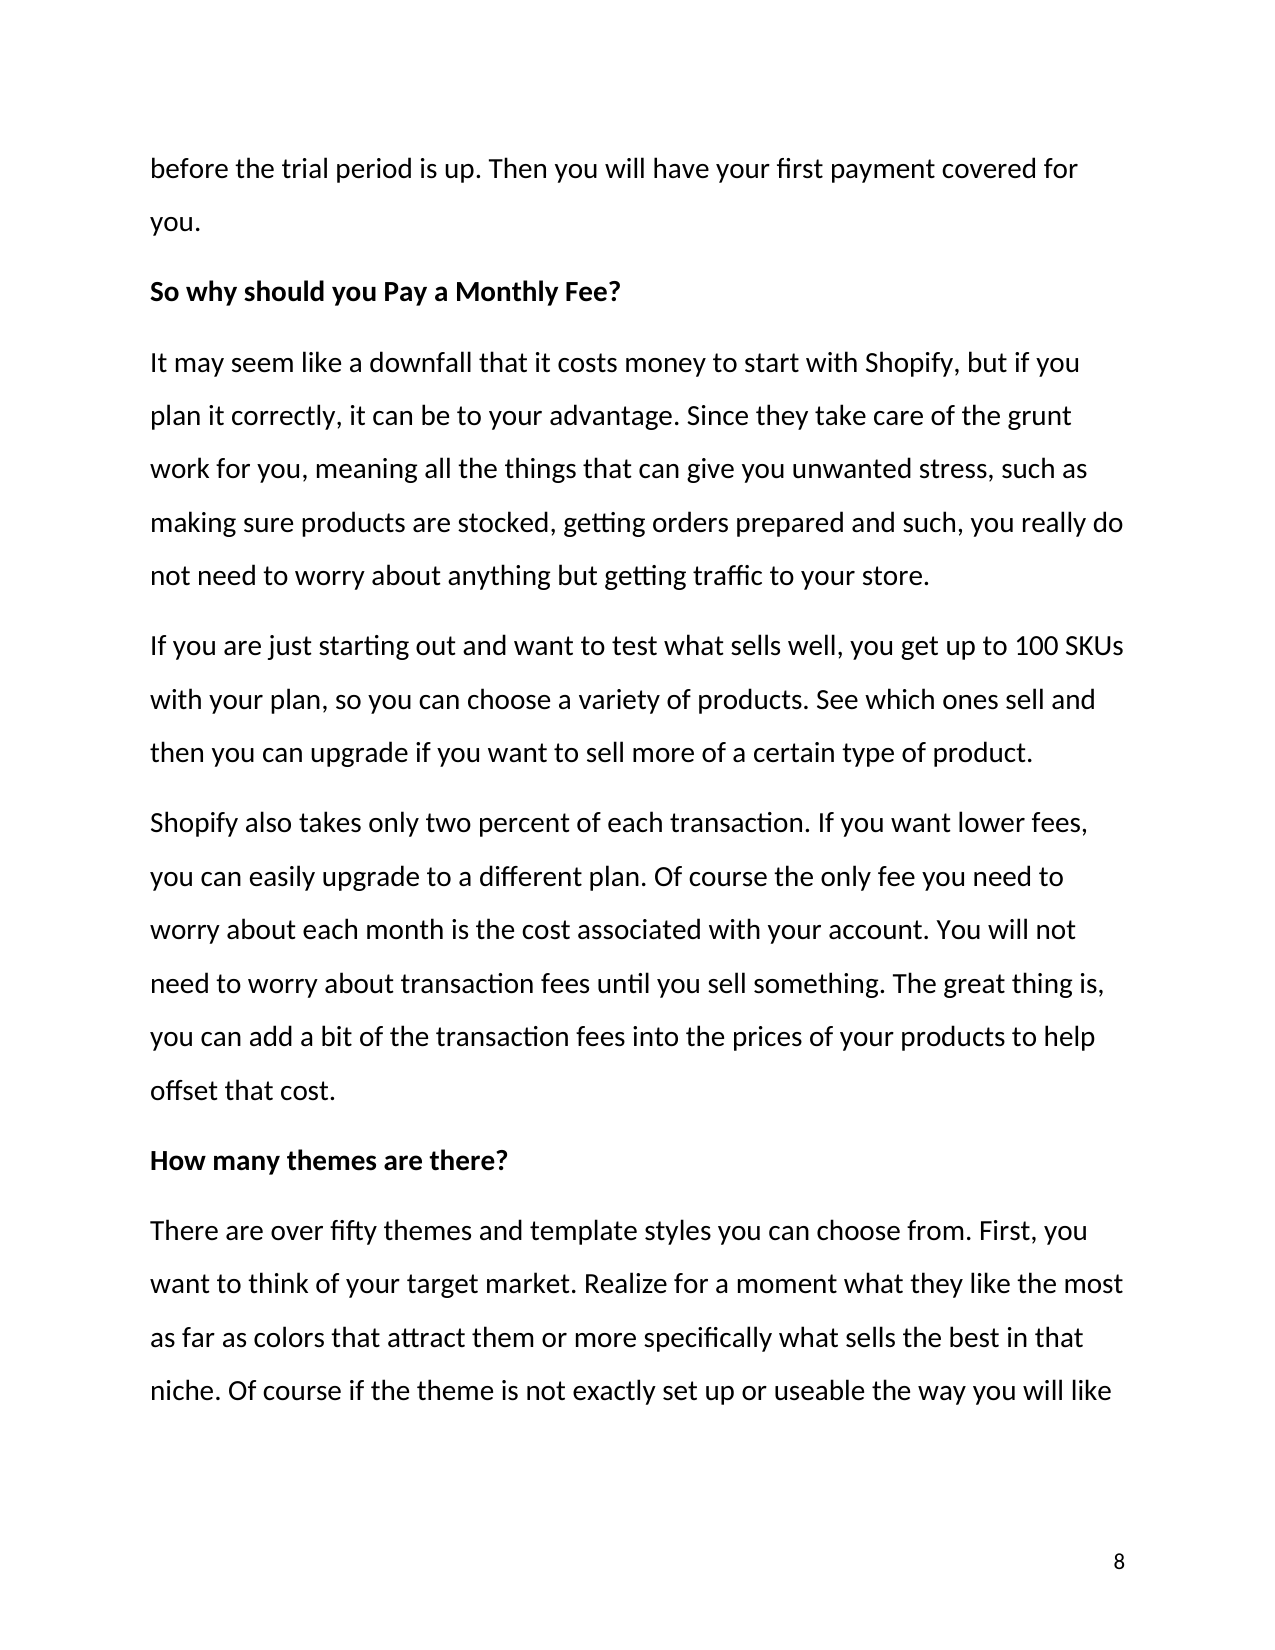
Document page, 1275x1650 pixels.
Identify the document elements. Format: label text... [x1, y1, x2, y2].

text Shopify also takes only two percent of each transaction. If you want lower fees, you can easily upgrade to a different plan. Of course the only fee you need to worry about each month is the cost associated with your account. You will not need to worry about transaction fees until you sell something. The great thing is, you can add a bit of the transaction fees into the prices of your products to help offset that cost. [150, 804, 1125, 1107]
text If you are just starting out and want to test what sells well, you get up to 100 SKUs with your plan, so you can choose a variety of products. See which ones sell and then you can upgrade if you want to sell more of a certain type of product. [150, 627, 1125, 770]
text It may seem like a downfall that it costs money to start with Shopify, but if you plan it correctly, it can be to your advantage. Since they take care of the grunt work for you, meaning all the things that can give you unwanted stress, such as making sure products are stocked, getting orders prepared and such, you really do not need to worry about anything but getting traffic to your store. [150, 344, 1125, 593]
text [150, 150, 1125, 239]
text How many themes are there? [150, 1142, 1125, 1177]
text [150, 1212, 1125, 1408]
text So why should you Pay a Monthly Fee? [150, 273, 1125, 309]
